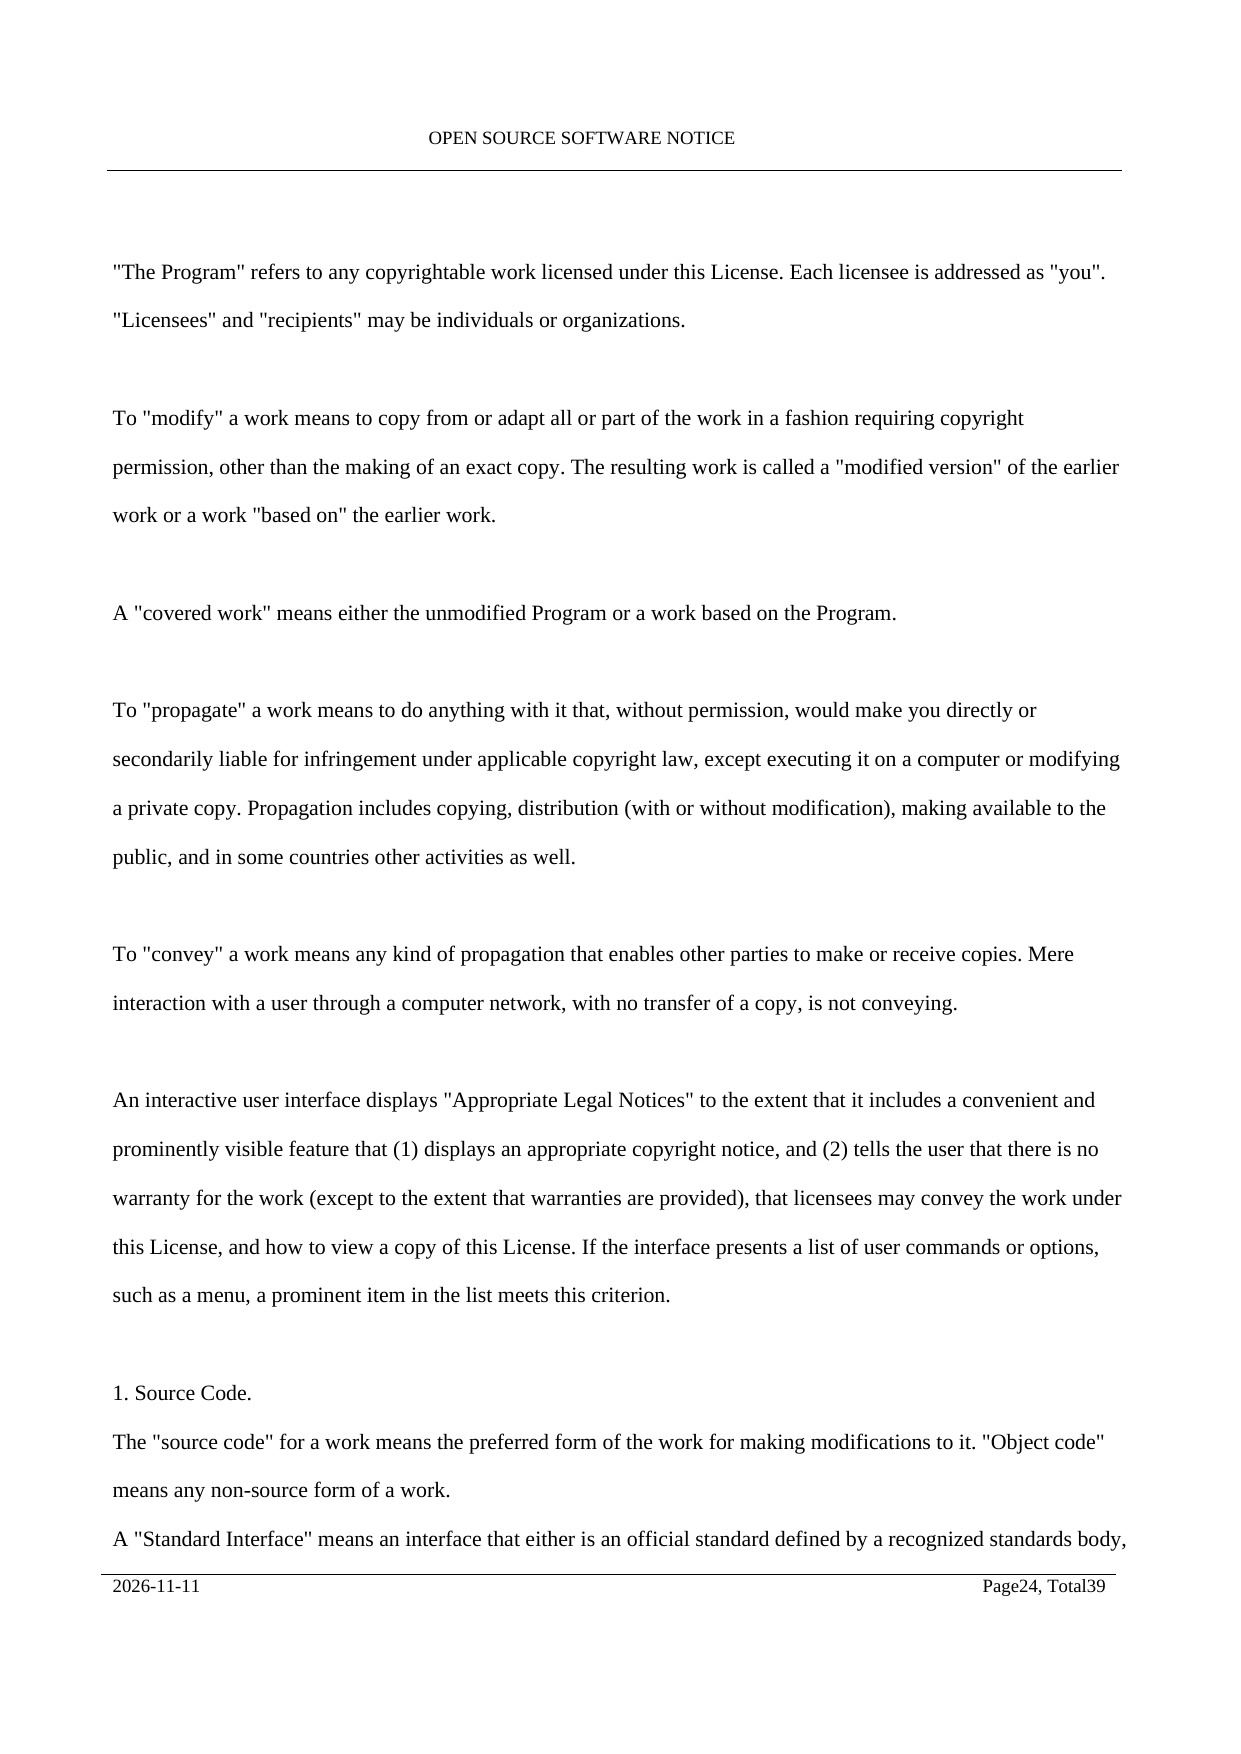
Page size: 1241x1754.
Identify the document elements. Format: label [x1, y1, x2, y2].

text [112, 206, 1128, 1555]
